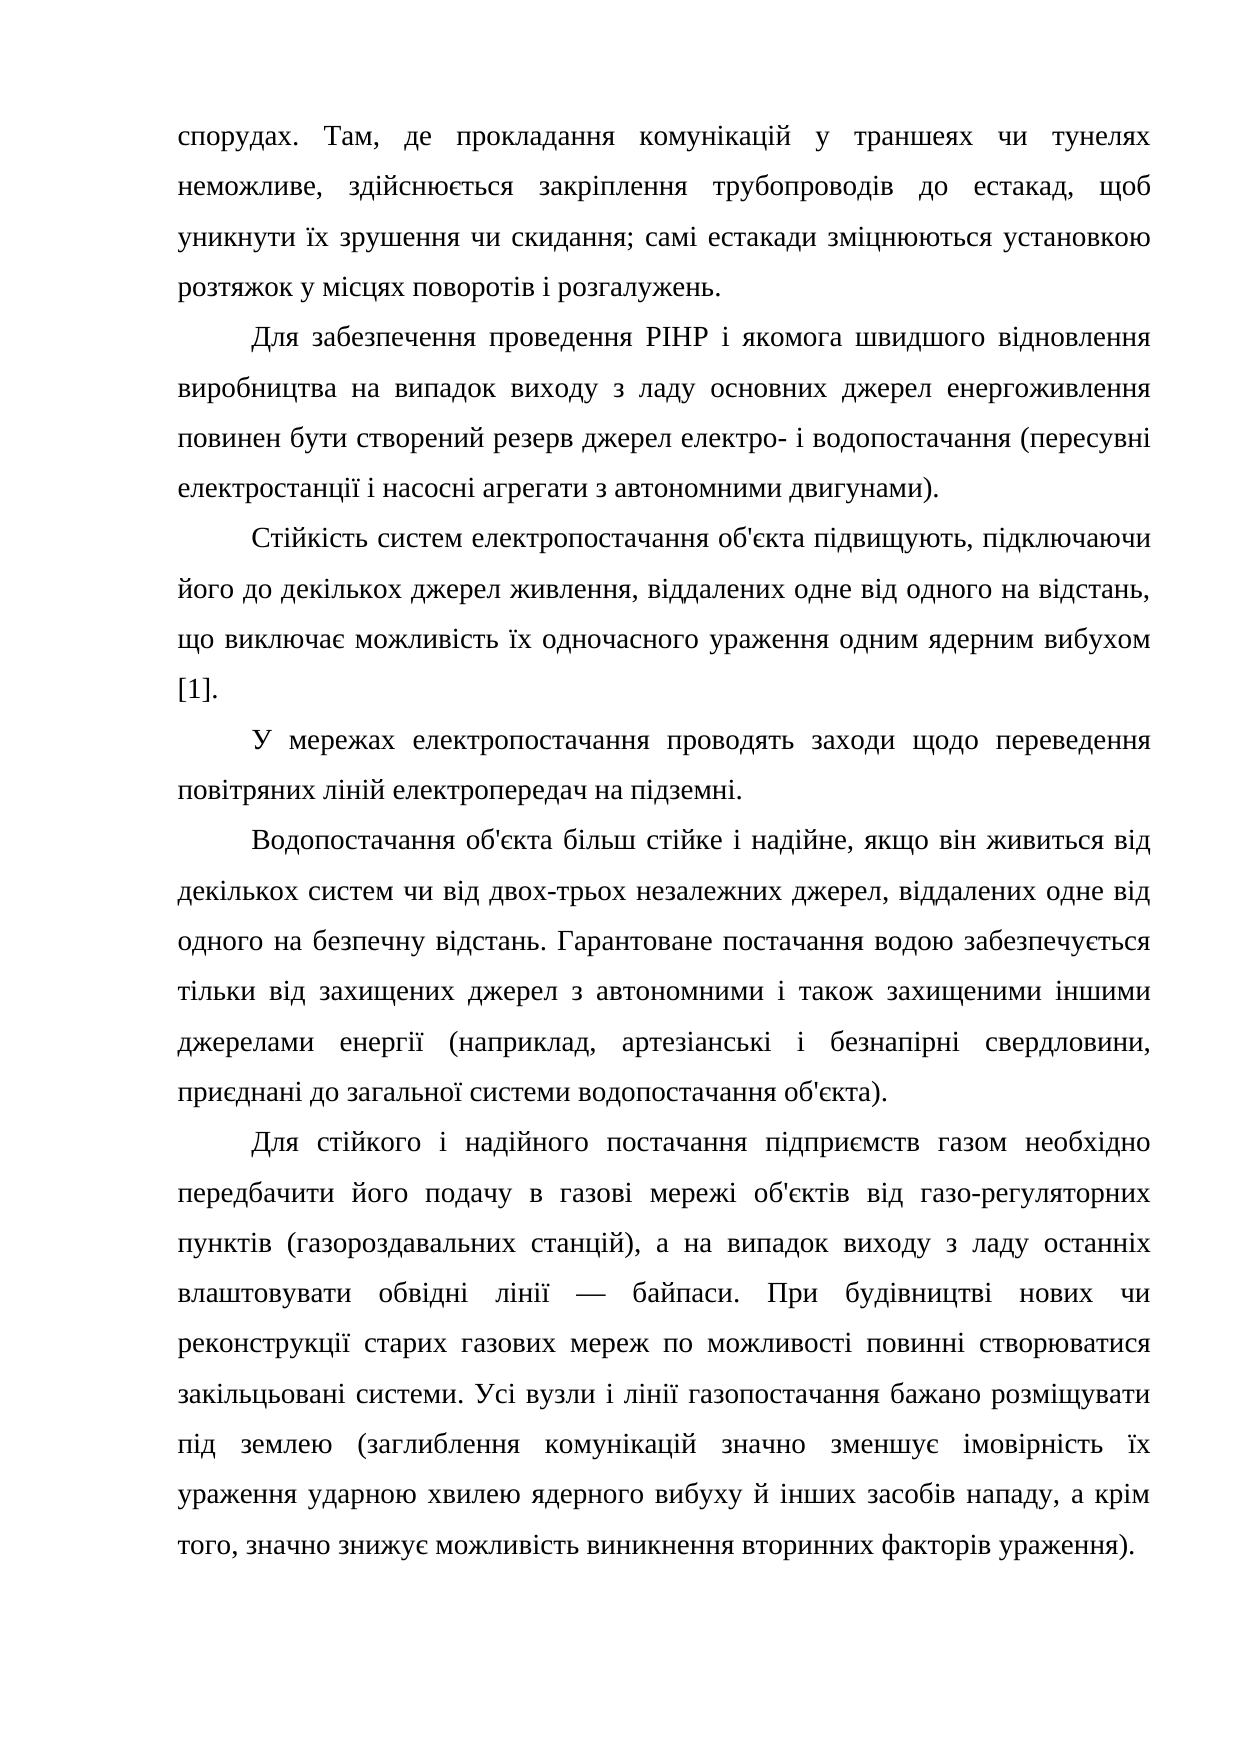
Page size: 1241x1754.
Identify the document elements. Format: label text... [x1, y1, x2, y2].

text Водопостачання об'єкта більш стійке і надійне, якщо він живиться від декількох систем чи від двох-трьох незалежних джерел, віддалених одне від одного на безпечну відстань. Гарантоване постачання водою забезпечується тільки від захищених джерел з автономними і також захищеними іншими джерелами енергії (наприклад, артезіанські і безнапірні свердловини, приєднані до загальної системи водопостачання об'єкта). [177, 822, 1152, 1108]
text Для забезпечення проведення РІНР і якомога швидшого відновлення виробництва на випадок виходу з ладу основних джерел енергоживлення повинен бути створений резерв джерел електро- і водопостачання (пересувні електростанції і насосні агрегати з автономними двигунами). [177, 319, 1152, 504]
text У мережах електропостачання проводять заходи щодо переведення повітряних ліній електропередач на підземні. [177, 722, 1152, 806]
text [177, 118, 1152, 303]
text Стійкість систем електропостачання об'єкта підвищують, підключаючи його до декількох джерел живлення, віддалених одне від одного на відстань, що виключає можливість їх одночасного ураження одним ядерним вибухом [1]. [177, 521, 1152, 705]
text Для стійкого і надійного постачання підприємств газом необхідно передбачити його подачу в газові мережі об'єктів від газо-регуляторних пунктів (газороздавальних станцій), а на випадок виходу з ладу останніх влаштовувати обвідні лінії — байпаси. При будівництві нових чи реконструкції старих газових мереж по можливості повинні створюватися закільцьовані системи. Усі вузли і лінії газопостачання бажано розміщувати під землею (заглиблення комунікацій значно зменшує імовірність їх ураження ударною хвилею ядерного вибуху й інших засобів нападу, а крім того, значно знижує можливість виникнення вторинних факторів ураження). [177, 1124, 1152, 1560]
